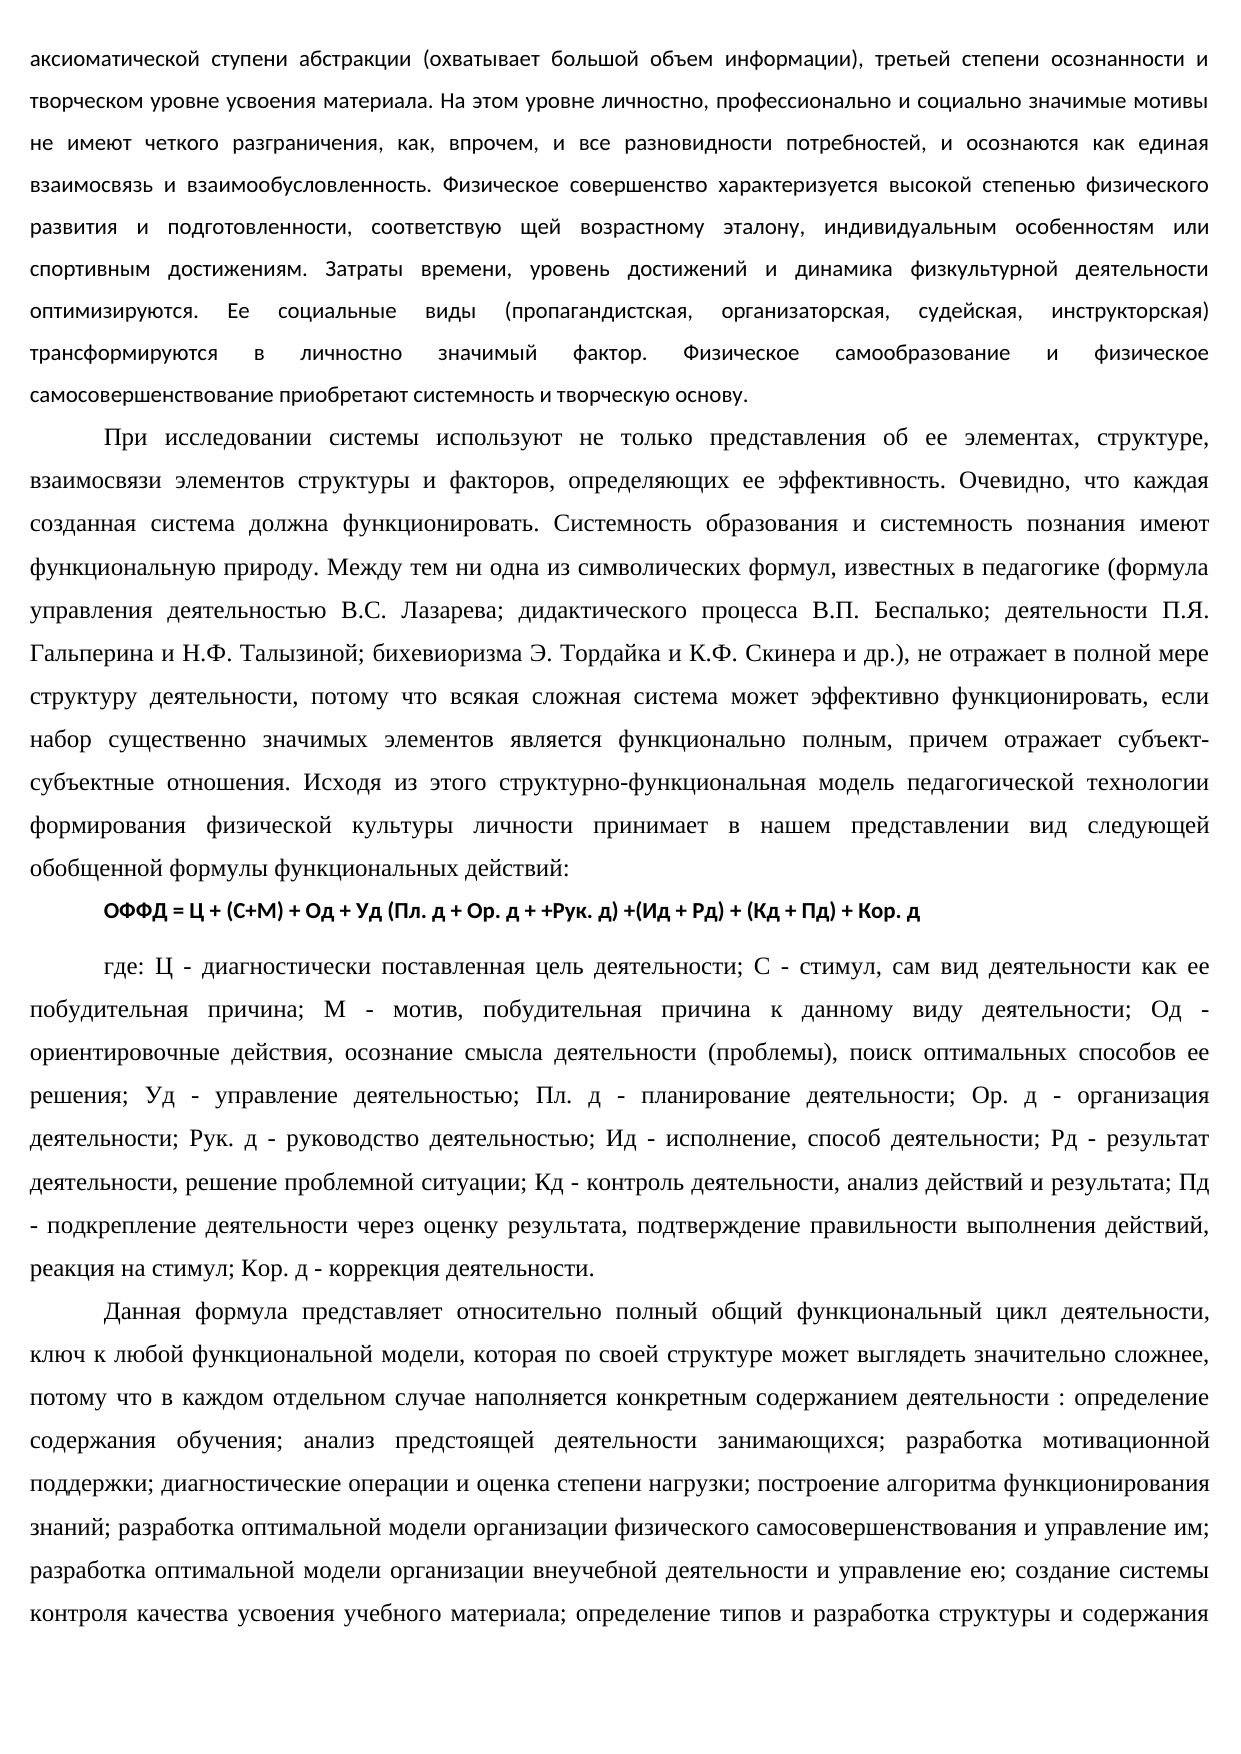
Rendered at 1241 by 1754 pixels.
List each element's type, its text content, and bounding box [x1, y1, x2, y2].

text При исследовании системы используют не только представления об ее элементах, структуре, взаимосвязи элементов структуры и факторов, определяющих ее эффективность. Очевидно, что каждая созданная система должна функционировать. Системность образования и системность познания имеют функциональную природу. Между тем ни одна из символических формул, известных в педагогике (формула управления деятельностью В.С. Лазарева; дидактического процесса В.П. Беспалько; деятельности П.Я. Гальперина и Н.Ф. Талызиной; бихевиоризма Э. Тордайка и К.Ф. Скинера и др.), не отражает в полной мере структуру деятельности, потому что всякая сложная система может эффективно функционировать, если набор существенно значимых элементов является функционально полным, причем отражает субъект-субъектные отношения. Исходя из этого структурно-функциональная модель педагогической технологии формирования физической культуры личности принимает в нашем представлении вид следующей обобщенной формулы функциональных действий: [29, 422, 1211, 882]
text где: Ц - диагностически поставленная цель деятельности; С - стимул, сам вид деятельности как ее побудительная причина; М - мотив, побудительная причина к данному виду деятельности; Од - ориентировочные действия, осознание смысла деятельности (проблемы), поиск оптимальных способов ее решения; Уд - управление деятельностью; Пл. д - планирование деятельности; Ор. д - организация деятельности; Рук. д - руководство деятельностью; Ид - исполнение, способ деятельности; Рд - результат деятельности, решение проблемной ситуации; Кд - контроль деятельности, анализ действий и результата; Пд - подкрепление деятельности через оценку результата, подтверждение правильности выполнения действий, реакция на стимул; Кор. д - коррекция деятельности. [29, 951, 1211, 1282]
text ОФФД = Ц + (С+М) + Од + Уд (Пл. д + Ор. д + +Рук. д) +(Ид + Рд) + (Кд + Пд) + Кор. д [29, 897, 1211, 924]
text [29, 1296, 1211, 1627]
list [29, 44, 1211, 408]
